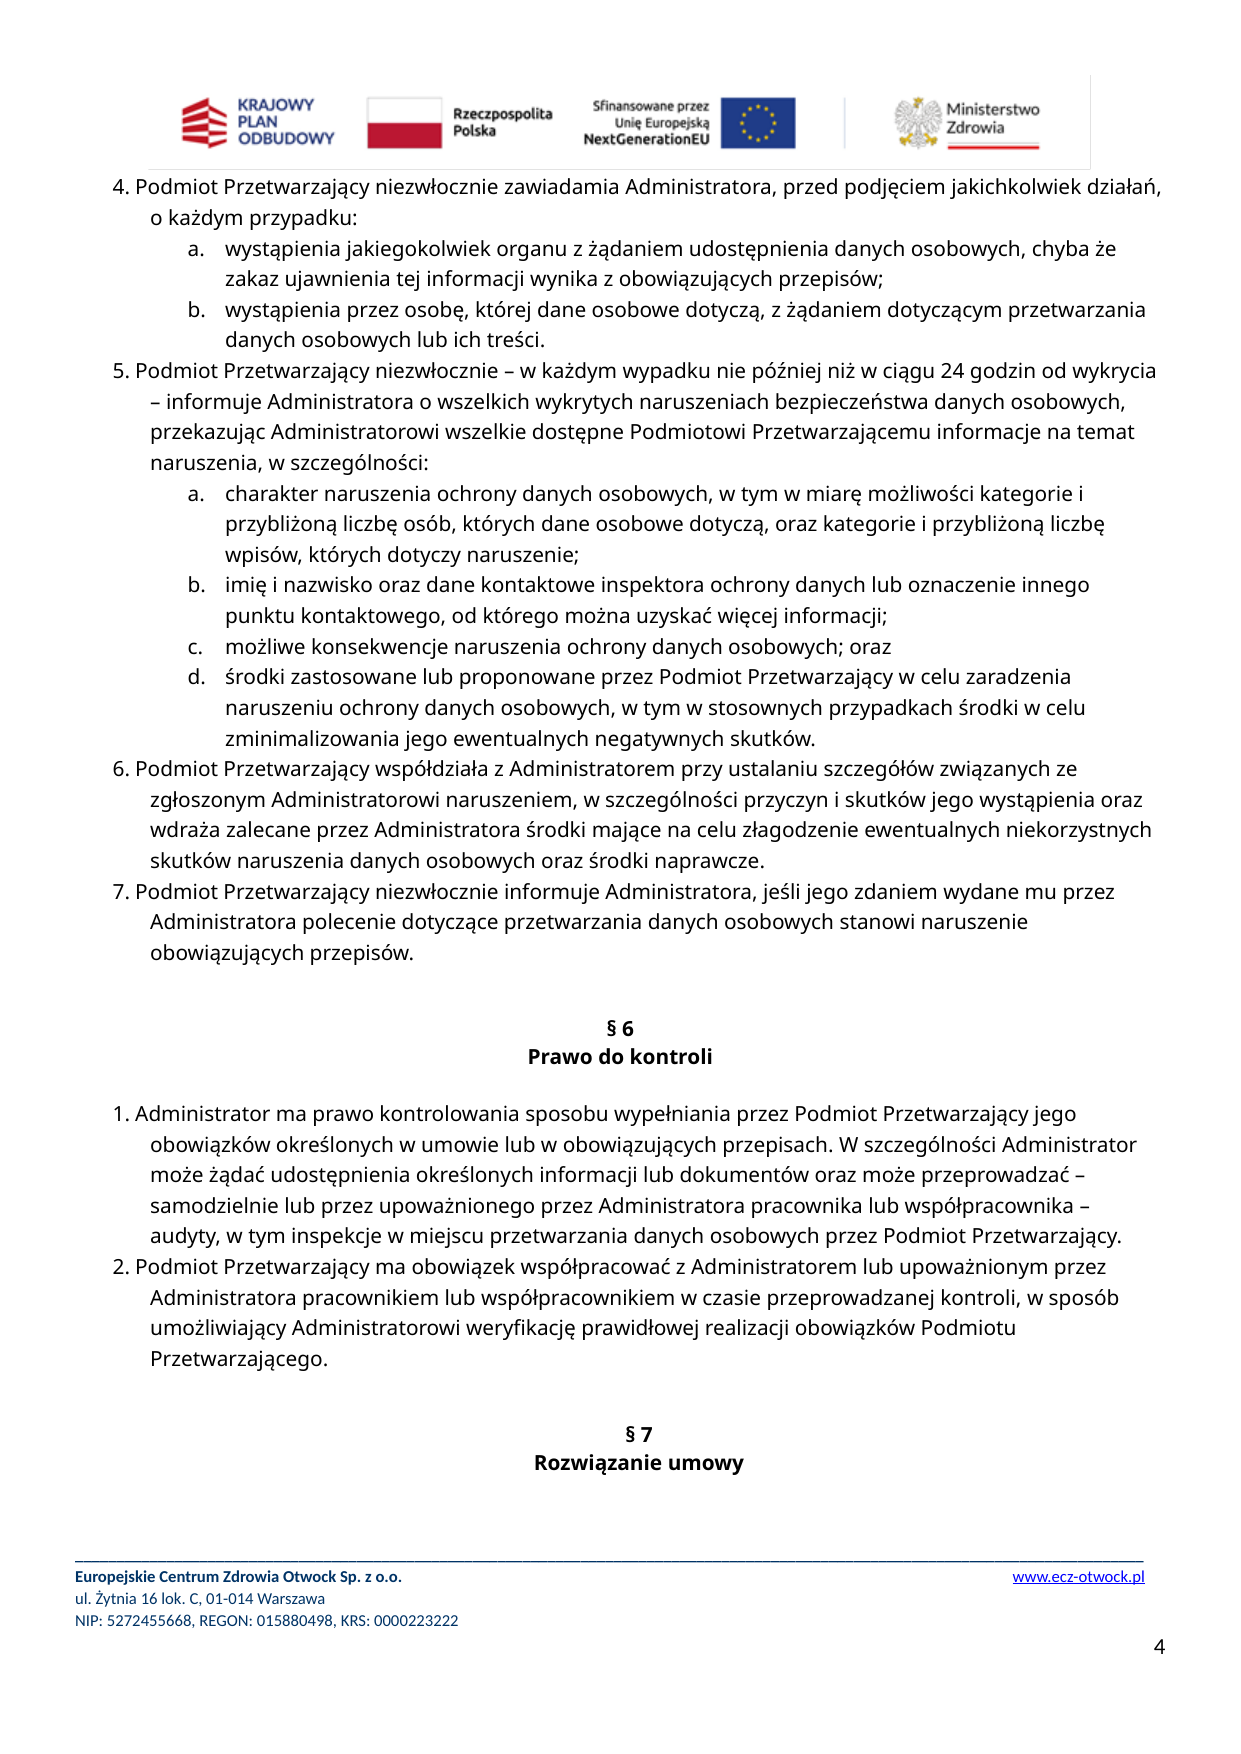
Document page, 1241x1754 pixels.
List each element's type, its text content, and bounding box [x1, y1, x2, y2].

text § 6 [75, 1014, 1165, 1042]
list wystąpienia jakiegokolwiek organu z żądaniem udostępnienia danych osobowych, chyba że zakaz ujawnienia tej informacji wynika z obowiązujących przepisów; [187, 234, 1165, 293]
list charakter naruszenia ochrony danych osobowych, w tym w miarę możliwości kategorie i przybliżoną liczbę osób, których dane osobowe dotyczą, oraz kategorie i przybliżoną liczbę wpisów, których dotyczy naruszenie; [187, 479, 1165, 568]
text Rozwiązanie umowy [112, 1448, 1165, 1477]
list Podmiot Przetwarzający ma obowiązek współpracować z Administratorem lub upoważnionym przez Administratora pracownikiem lub współpracownikiem w czasie przeprowadzanej kontroli, w sposób umożliwiający Administratorowi weryfikację prawidłowej realizacji obowiązków Podmiotu Przetwarzającego. [112, 1252, 1165, 1372]
list Administrator ma prawo kontrolowania sposobu wypełniania przez Podmiot Przetwarzający jego obowiązków określonych w umowie lub w obowiązujących przepisach. W szczególności Administrator może żądać udostępnienia określonych informacji lub dokumentów oraz może przeprowadzać – samodzielnie lub przez upoważnionego przez Administratora pracownika lub współpracownika – audyty, w tym inspekcje w miejscu przetwarzania danych osobowych przez Podmiot Przetwarzający. [112, 1099, 1165, 1250]
list wystąpienia przez osobę, której dane osobowe dotyczą, z żądaniem dotyczącym przetwarzania danych osobowych lub ich treści. [187, 295, 1165, 354]
list imię i nazwisko oraz dane kontaktowe inspektora ochrony danych lub oznaczenie innego punktu kontaktowego, od którego można uzyskać więcej informacji; [187, 571, 1165, 629]
list Podmiot Przetwarzający niezwłocznie zawiadamia Administratora, przed podjęciem jakichkolwiek działań, o każdym przypadku: [112, 172, 1165, 231]
list Podmiot Przetwarzający niezwłocznie informuje Administratora, jeśli jego zdaniem wydane mu przez Administratora polecenie dotyczące przetwarzania danych osobowych stanowi naruszenie obowiązujących przepisów. [112, 877, 1165, 966]
list Podmiot Przetwarzający niezwłocznie – w każdym wypadku nie później niż w ciągu 24 godzin od wykrycia – informuje Administratora o wszelkich wykrytych naruszeniach bezpieczeństwa danych osobowych, przekazując Administratorowi wszelkie dostępne Podmiotowi Przetwarzającemu informacje na temat naruszenia, w szczególności: [112, 356, 1165, 476]
picture [148, 75, 1092, 171]
list środki zastosowane lub proponowane przez Podmiot Przetwarzający w celu zaradzenia naruszeniu ochrony danych osobowych, w tym w stosownych przypadkach środki w celu zminimalizowania jego ewentualnych negatywnych skutków. [187, 662, 1165, 752]
text § 7 [112, 1420, 1165, 1448]
text Prawo do kontroli [75, 1042, 1165, 1071]
list możliwe konsekwencje naruszenia ochrony danych osobowych; oraz [187, 632, 1165, 660]
list Podmiot Przetwarzający współdziała z Administratorem przy ustalaniu szczegółów związanych ze zgłoszonym Administratorowi naruszeniem, w szczególności przyczyn i skutków jego wystąpienia oraz wdraża zalecane przez Administratora środki mające na celu złagodzenie ewentualnych niekorzystnych skutków naruszenia danych osobowych oraz środki naprawcze. [112, 754, 1165, 874]
